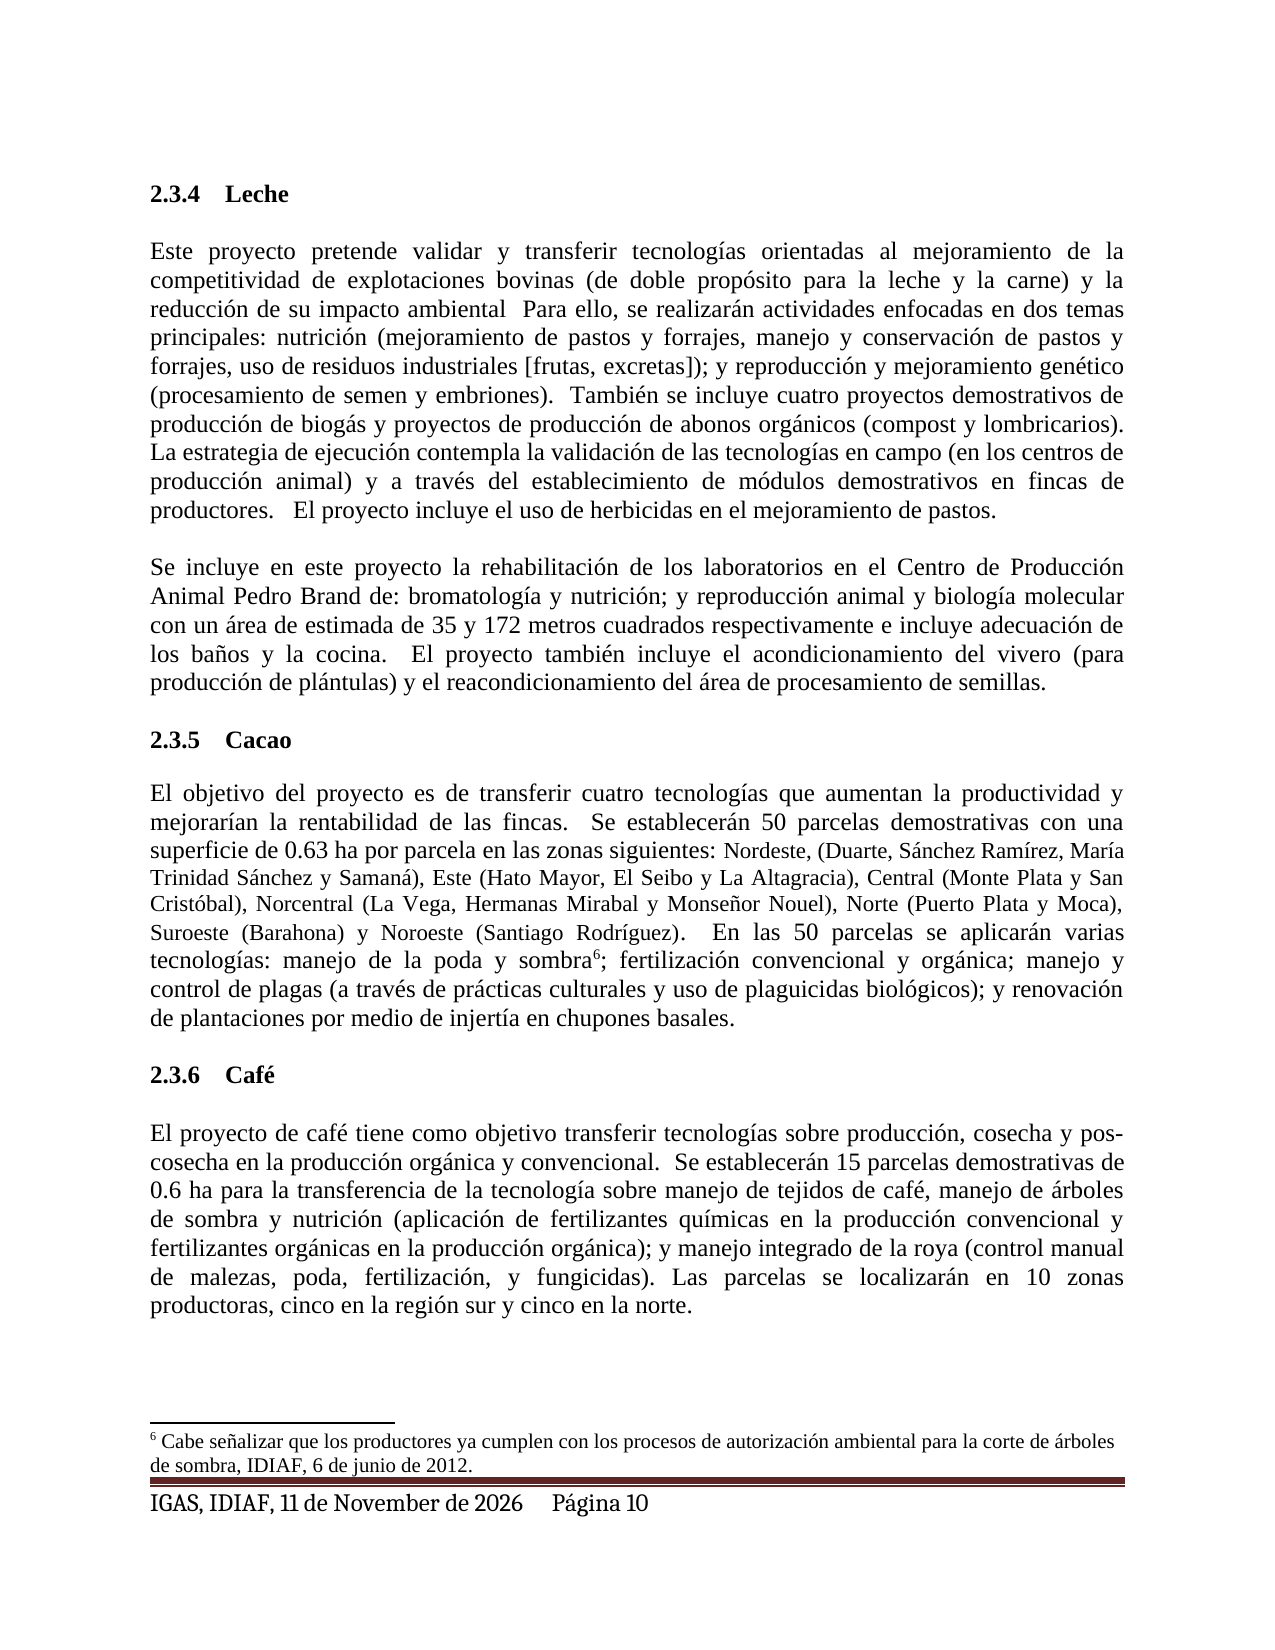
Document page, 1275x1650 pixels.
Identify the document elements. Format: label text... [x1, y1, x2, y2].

text El objetivo del proyecto es de transferir cuatro tecnologías que aumentan la productividad y mejorarían la rentabilidad de las fincas. Se establecerán 50 parcelas demostrativas con una superficie de 0.63 ha por parcela en las zonas siguientes: Nordeste, (Duarte, Sánchez Ramírez, María Trinidad Sánchez y Samaná), Este (Hato Mayor, El Seibo y La Altagracia), Central (Monte Plata y San Cristóbal), Norcentral (La Vega, Hermanas Mirabal y Monseñor Nouel), Norte (Puerto Plata y Moca), Suroeste (Barahona) y Noroeste (Santiago Rodríguez). En las 50 parcelas se aplicarán varias tecnologías: manejo de la poda y sombra; fertilización convencional y orgánica; manejo y control de plagas (a través de prácticas culturales y uso de plaguicidas biológicos); y renovación de plantaciones por medio de injertía en chupones basales. [150, 778, 1125, 1032]
list Leche [150, 179, 1125, 207]
list Este proyecto pretende validar y transferir tecnologías orientadas al mejoramiento de la competitividad de explotaciones bovinas (de doble propósito para la leche y la carne) y la reducción de su impacto ambiental Para ello, se realizarán actividades enfocadas en dos temas principales: nutrición (mejoramiento de pastos y forrajes, manejo y conservación de pastos y forrajes, uso de residuos industriales [frutas, excretas]); y reproducción y mejoramiento genético (procesamiento de semen y embriones). También se incluye cuatro proyectos demostrativos de producción de biogás y proyectos de producción de abonos orgánicos (compost y lombricarios). La estrategia de ejecución contempla la validación de las tecnologías en campo (en los centros de producción animal) y a través del establecimiento de módulos demostrativos en fincas de productores. El proyecto incluye el uso de herbicidas en el mejoramiento de pastos. [150, 236, 1125, 524]
list Café [150, 1061, 1125, 1089]
text El proyecto de café tiene como objetivo transferir tecnologías sobre producción, cosecha y pos-cosecha en la producción orgánica y convencional. Se establecerán 15 parcelas demostrativas de 0.6 ha para la transferencia de la tecnología sobre manejo de tejidos de café, manejo de árboles de sombra y nutrición (aplicación de fertilizantes químicas en la producción convencional y fertilizantes orgánicas en la producción orgánica); y manejo integrado de la roya (control manual de malezas, poda, fertilización, y fungicidas). Las parcelas se localizarán en 10 zonas productoras, cinco en la región sur y cinco en la norte. [150, 1118, 1125, 1319]
list Se incluye en este proyecto la rehabilitación de los laboratorios en el Centro de Producción Animal Pedro Brand de: bromatología y nutrición; y reproducción animal y biología molecular con un área de estimada de 35 y 172 metros cuadrados respectivamente e incluye adecuación de los baños y la cocina. El proyecto también incluye el acondicionamiento del vivero (para producción de plántulas) y el reacondicionamiento del área de procesamiento de semillas. [150, 552, 1125, 696]
list Cacao [150, 725, 1125, 754]
